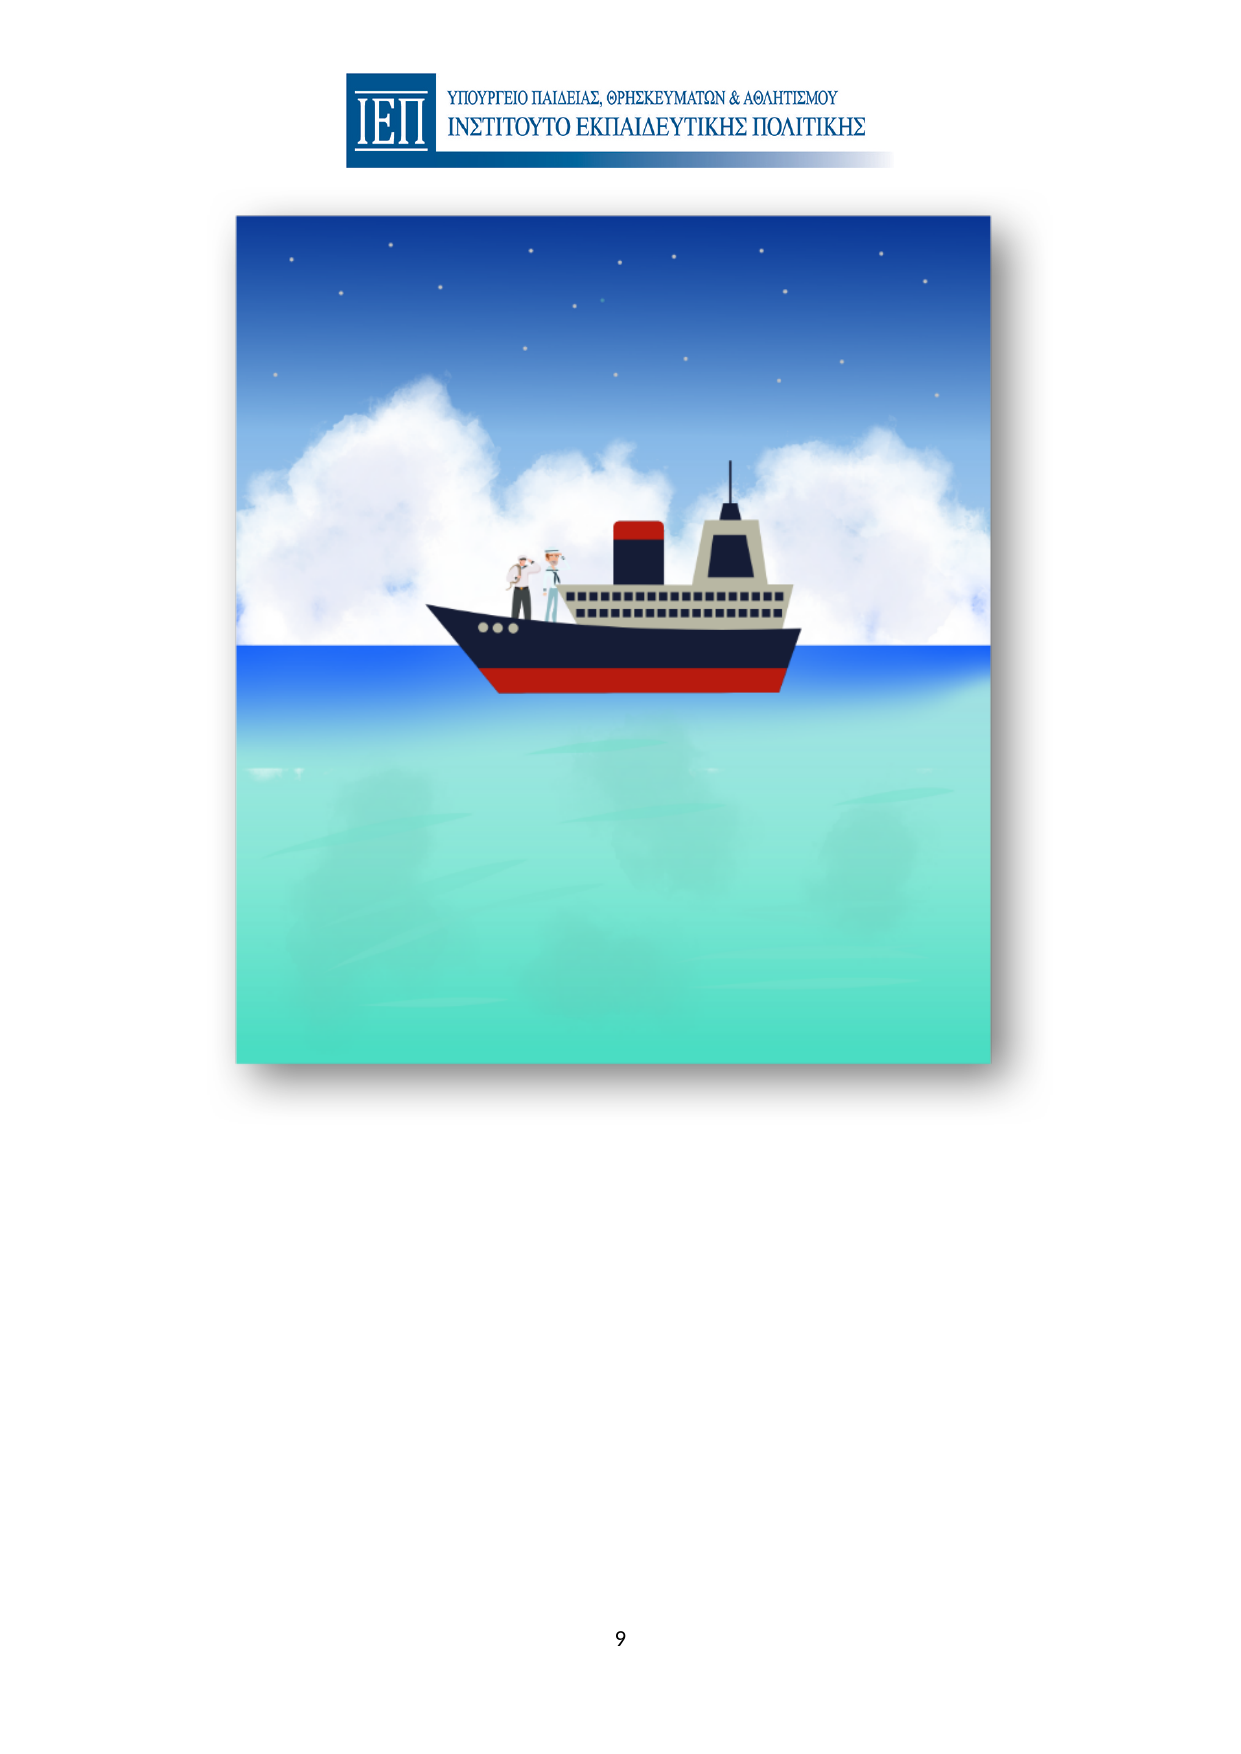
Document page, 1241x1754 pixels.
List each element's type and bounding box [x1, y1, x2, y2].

picture [190, 73, 1037, 1095]
